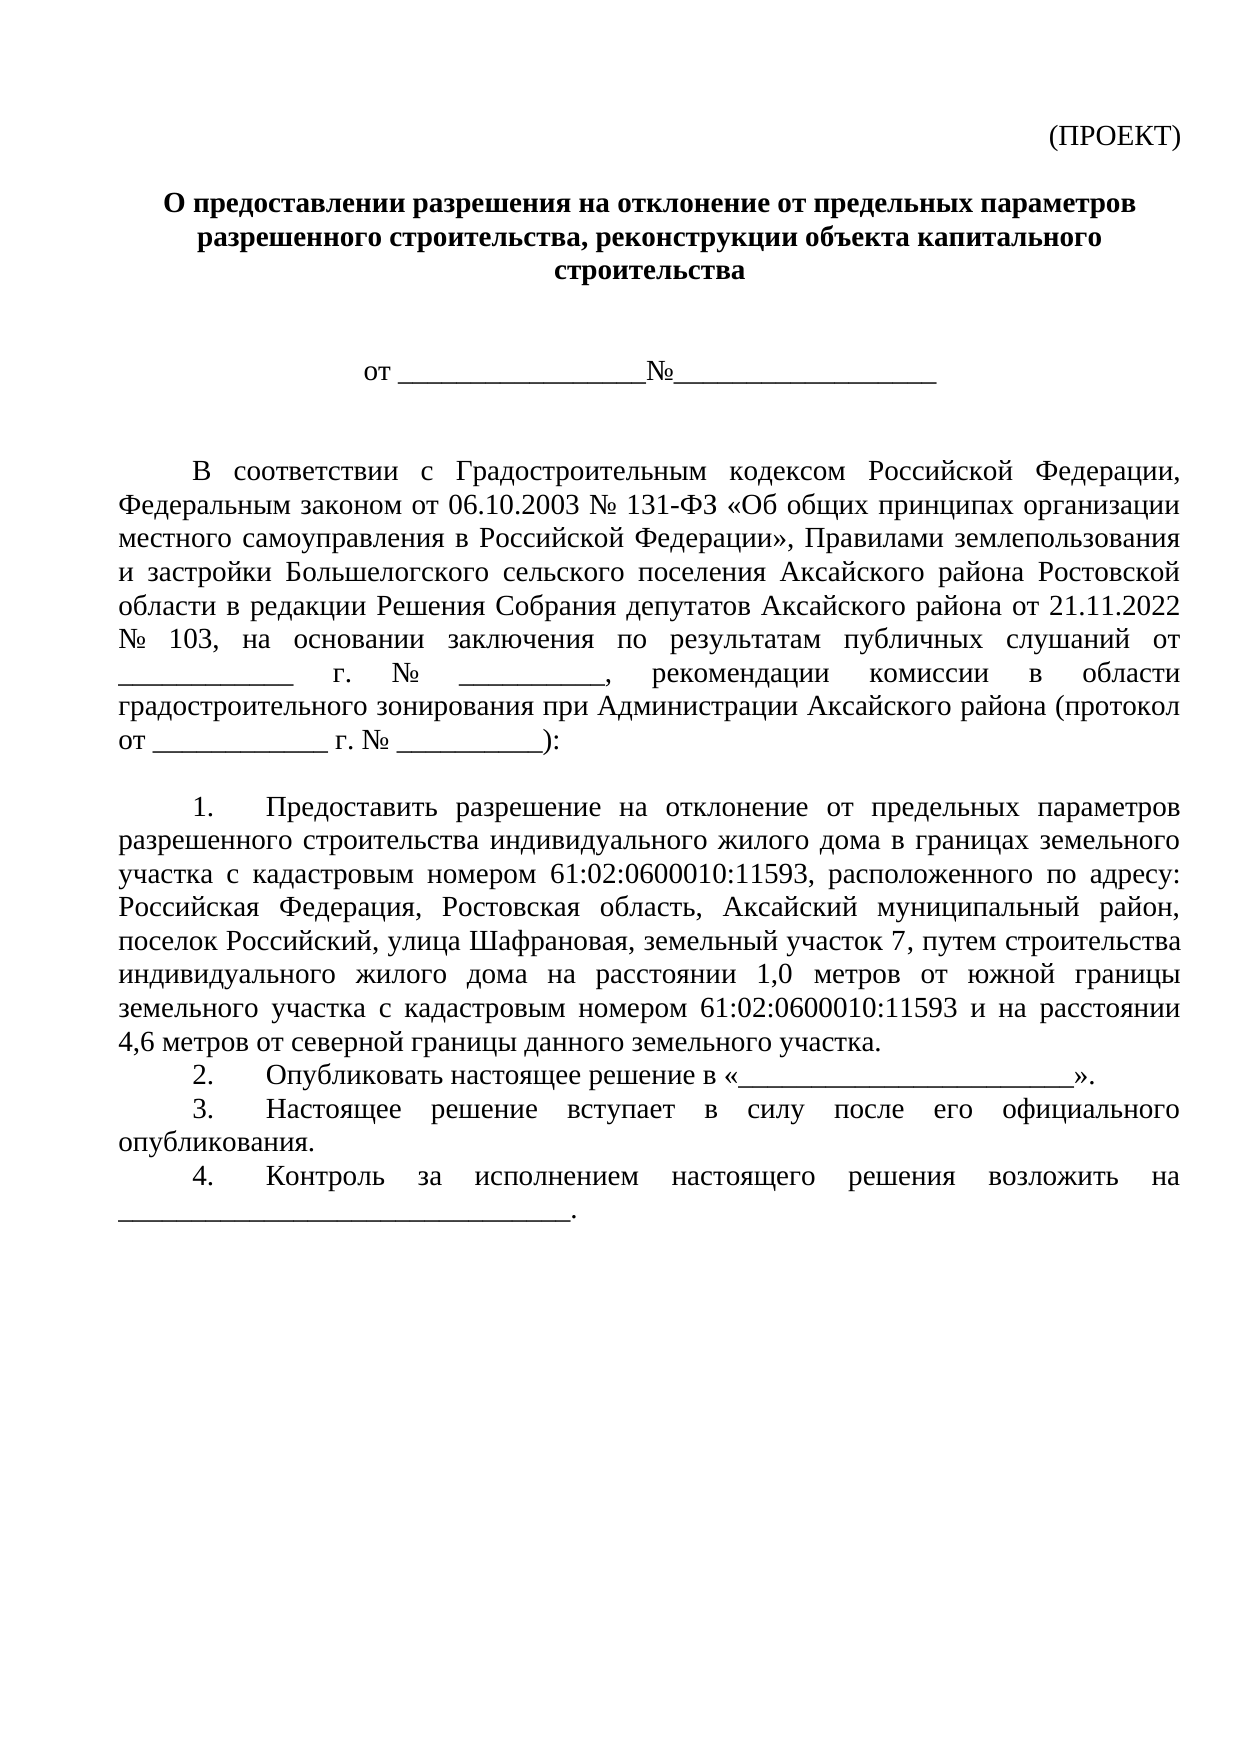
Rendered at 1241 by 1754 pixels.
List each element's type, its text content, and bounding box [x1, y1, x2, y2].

list Контроль за исполнением настоящего решения возложить на _______________________________. [118, 1158, 1181, 1225]
list Предоставить разрешение на отклонение от предельных параметров разрешенного строительства индивидуального жилого дома в границах земельного участка с кадастровым номером 61:02:0600010:11593, расположенного по адресу: Российская Федерация, Ростовская область, Аксайский муниципальный район, поселок Российский, улица Шафрановая, земельный участок 7, путем строительства индивидуального жилого дома на расстоянии 1,0 метров от южной границы земельного участка с кадастровым номером 61:02:0600010:11593 и на расстоянии 4,6 метров от северной границы данного земельного участка. [118, 789, 1181, 1057]
list Настоящее решение вступает в силу после его официального опубликования. [118, 1091, 1181, 1158]
text О предоставлении разрешения на отклонение от предельных параметров [118, 185, 1181, 219]
text (ПРОЕКТ) [118, 118, 1181, 152]
list Опубликовать настоящее решение в «_______________________». [118, 1057, 1181, 1091]
text строительства [118, 252, 1181, 286]
text разрешенного строительства, реконструкции объекта капитального [118, 219, 1181, 252]
text от _________________№__________________ [118, 353, 1181, 386]
text В соответствии с Градостроительным кодексом Российской Федерации, Федеральным законом от 06.10.2003 № 131-ФЗ «Об общих принципах организации местного самоуправления в Российской Федерации», Правилами землепользования и застройки Большелогского сельского поселения Аксайского района Ростовской области в редакции Решения Собрания депутатов Аксайского района от 21.11.2022 № 103, на основании заключения по результатам публичных слушаний от ____________ г. № __________, рекомендации комиссии в области градостроительного зонирования при Администрации Аксайского района (протокол от ____________ г. № __________): [118, 453, 1181, 755]
